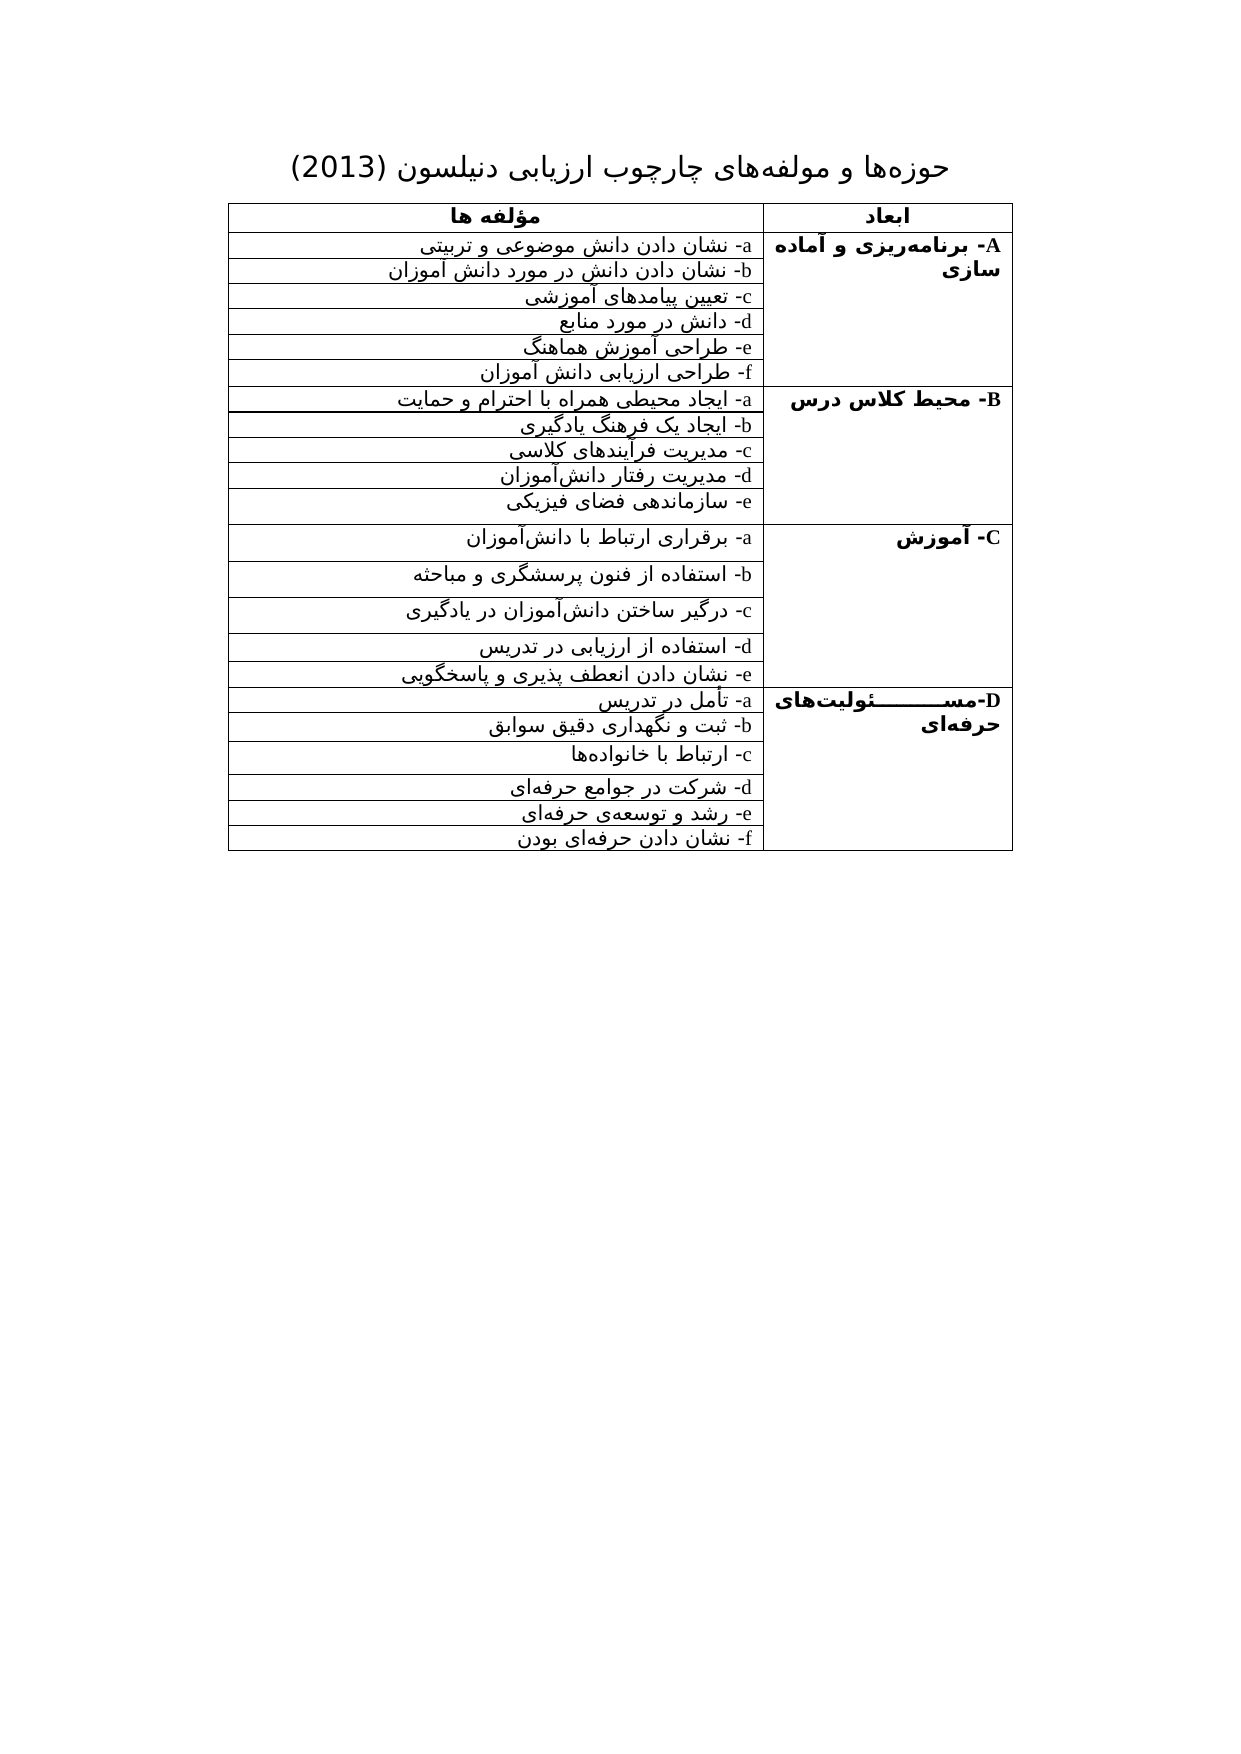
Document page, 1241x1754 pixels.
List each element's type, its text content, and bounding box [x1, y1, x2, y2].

table_cell b- ثبت و نگهداری دقیق سوابق [229, 713, 763, 741]
table_cell c- درگیر ساختن دانش‌آموزان در یادگیری [229, 598, 763, 632]
text حوزه‌ها و مولفه‌های چارچوب ارزیابی دنیلسون (2013) [150, 150, 1090, 184]
table_cell e- رشد و توسعه‌ی حرفه‌ای [229, 801, 763, 825]
table_cell c- تعیین پیامدهای آموزشی [229, 284, 763, 308]
table_cell b- استفاده از فنون پرسشگری و مباحثه [229, 562, 763, 597]
table_cell d- استفاده از ارزیابی در تدریس [229, 634, 763, 661]
table_cell B- محیط کلاس درس [764, 387, 1012, 524]
table_cell b- نشان دادن دانش در مورد دانش آموزان [229, 259, 763, 283]
table_cell e- نشان دادن انعطف پذیری و پاسخگویی [229, 662, 763, 687]
table_cell d- دانش در مورد منابع [229, 309, 763, 334]
table_cell f- نشان دادن حرفه‌ای بودن [229, 826, 763, 850]
table_cell A- برنامه‌ریزی و آماده سازی [764, 233, 1012, 386]
table_cell e- سازماندهی فضای فیزیکی [229, 489, 763, 524]
table_cell a- ایجاد محیطی همراه با احترام و حمایت [229, 387, 763, 411]
table_cell f- طراحی ارزیابی دانش آموزان [229, 360, 763, 386]
table_cell d- شرکت در جوامع حرفه‌ای [229, 775, 763, 799]
table_cell e- طراحی آموزش هماهنگ [229, 335, 763, 359]
table_cell b- ایجاد یک فرهنگ یادگیری [229, 413, 763, 437]
table_cell a- تأمل در تدریس [229, 688, 763, 712]
table_cell a- نشان دادن دانش موضوعی و تربیتی [229, 233, 763, 257]
table_header مؤلفه ها [229, 204, 763, 232]
table_header ابعاد [764, 204, 1012, 232]
table_cell c- ارتباط با خانواده‌ها [229, 742, 763, 774]
table_cell d- مدیریت رفتار دانش‌آموزان [229, 463, 763, 488]
table_cell a- برقراری ارتباط با دانش‌آموزان [229, 525, 763, 561]
table_cell C- آموزش [764, 525, 1012, 687]
table_cell D-مسئولیت‌های حرفه‌ای [764, 688, 1012, 850]
table_cell c- مدیریت فرآیندهای کلاسی [229, 438, 763, 462]
